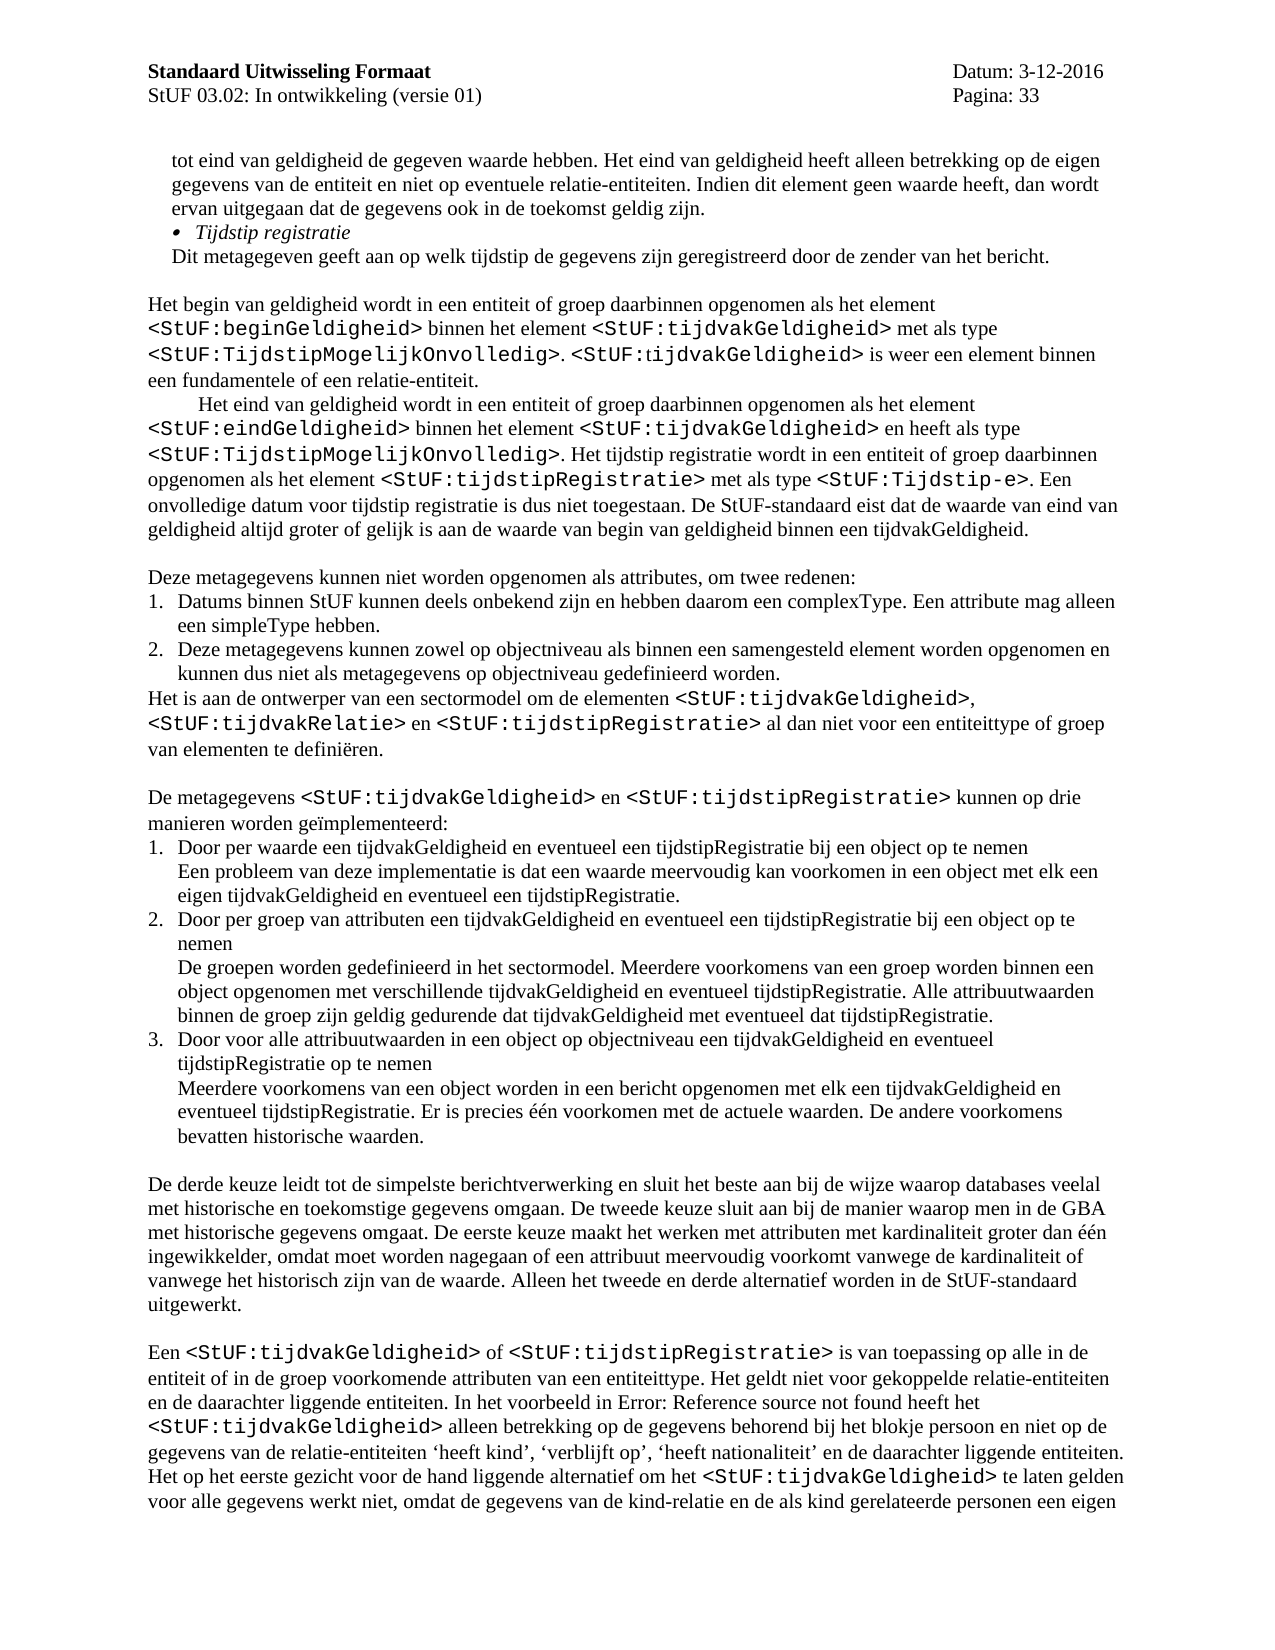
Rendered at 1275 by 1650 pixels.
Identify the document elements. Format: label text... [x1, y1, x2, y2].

list Door per waarde een tijdvakGeldigheid en eventueel een tijdstipRegistratie bij een object op te nemen [148, 835, 1127, 859]
list Deze metagegevens kunnen zowel op objectniveau als binnen een samengesteld element worden opgenomen en kunnen dus niet als metagegevens op objectniveau gedefinieerd worden. [148, 637, 1127, 685]
text Een probleem van deze implementatie is dat een waarde meervoudig kan voorkomen in een object met elk een eigen tijdvakGeldigheid en eventueel een tijdstipRegistratie. [177, 859, 1127, 907]
list Dit metagegeven geeft aan op welk tijdstip de gegevens zijn geregistreerd door de zender van het bericht. [171, 244, 1127, 268]
text Het eind van geldigheid wordt in een entiteit of groep daarbinnen opgenomen als het element <StUF:eindGeldigheid> binnen het element <StUF:tijdvakGeldigheid> en heeft als type <StUF:TijdstipMogelijkOnvolledig>. Het tijdstip registratie wordt in een entiteit of groep daarbinnen opgenomen als het element <StUF:tijdstipRegistratie> met als type <StUF:Tijdstip-e>. Een onvolledige datum voor tijdstip registratie is dus niet toegestaan. De StUF-standaard eist dat de waarde van eind van geldigheid altijd groter of gelijk is aan de waarde van begin van geldigheid binnen een tijdvakGeldigheid. [148, 392, 1127, 541]
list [148, 148, 1127, 220]
list Tijdstip registratie [171, 220, 1127, 244]
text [148, 1340, 1127, 1513]
list Door voor alle attribuutwaarden in een object op objectniveau een tijdvakGeldigheid en eventueel tijdstipRegistratie op te nemen [148, 1027, 1127, 1075]
list Datums binnen StUF kunnen deels onbekend zijn en hebben daarom een complexType. Een attribute mag alleen een simpleType hebben. [148, 589, 1127, 637]
text Het is aan de ontwerper van een sectormodel om de elementen <StUF:tijdvakGeldigheid>, <StUF:tijdvakRelatie> en <StUF:tijdstipRegistratie> al dan niet voor een entiteittype of groep van elementen te definiëren. [148, 685, 1127, 761]
text Deze metagegevens kunnen niet worden opgenomen als attributes, om twee redenen: [148, 565, 1127, 589]
list Door per groep van attributen een tijdvakGeldigheid en eventueel een tijdstipRegistratie bij een object op te nemen [148, 907, 1127, 955]
text De groepen worden gedefinieerd in het sectormodel. Meerdere voorkomens van een groep worden binnen een object opgenomen met verschillende tijdvakGeldigheid en eventueel tijdstipRegistratie. Alle attribuutwaarden binnen de groep zijn geldig gedurende dat tijdvakGeldigheid met eventueel dat tijdstipRegistratie. [177, 955, 1127, 1027]
text Meerdere voorkomens van een object worden in een bericht opgenomen met elk een tijdvakGeldigheid en eventueel tijdstipRegistratie. Er is precies één voorkomen met de actuele waarden. De andere voorkomens bevatten historische waarden. [177, 1075, 1127, 1148]
text De derde keuze leidt tot de simpelste berichtverwerking en sluit het beste aan bij de wijze waarop databases veelal met historische en toekomstige gegevens omgaan. De tweede keuze sluit aan bij de manier waarop men in de GBA met historische gegevens omgaat. De eerste keuze maakt het werken met attributen met kardinaliteit groter dan één ingewikkelder, omdat moet worden nagegaan of een attribuut meervoudig voorkomt vanwege de kardinaliteit of vanwege het historisch zijn van de waarde. Alleen het tweede en derde alternatief worden in de StUF-standaard uitgewerkt. [148, 1172, 1127, 1316]
text Het begin van geldigheid wordt in een entiteit of groep daarbinnen opgenomen als het element <StUF:beginGeldigheid> binnen het element <StUF:tijdvakGeldigheid> met als type <StUF:TijdstipMogelijkOnvolledig>. <StUF:tijdvakGeldigheid> is weer een element binnen een fundamentele of een relatie-entiteit. [148, 292, 1127, 392]
text De metagegevens <StUF:tijdvakGeldigheid> en <StUF:tijdstipRegistratie> kunnen op drie manieren worden geïmplementeerd: [148, 785, 1127, 835]
